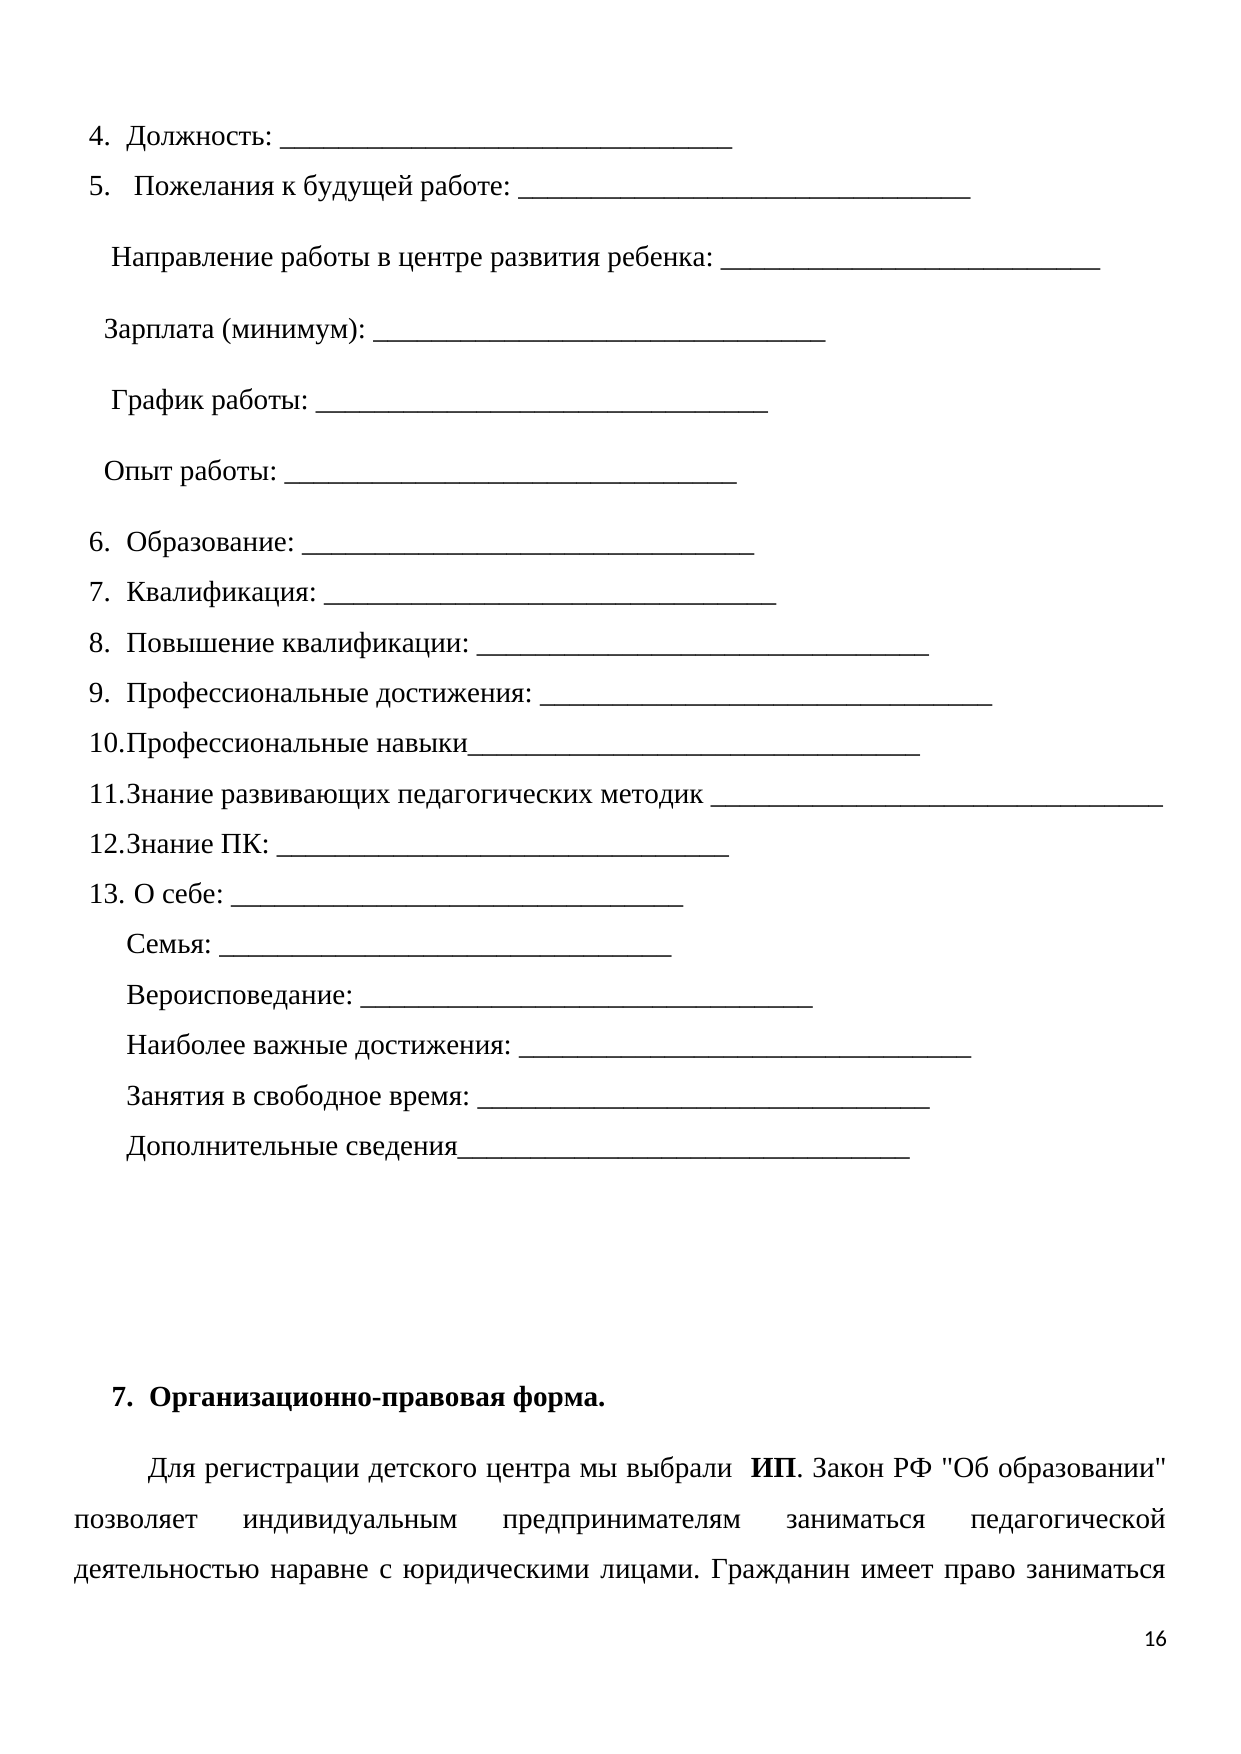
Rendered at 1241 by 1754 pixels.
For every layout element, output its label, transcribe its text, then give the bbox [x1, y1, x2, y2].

list Повышение квалификации: _______________________________ [89, 625, 1167, 658]
list Знание развивающих педагогических методик _______________________________ [89, 776, 1167, 809]
text Направление работы в центре развития ребенка: __________________________ [74, 239, 1167, 273]
list Пожелания к будущей работе: _______________________________ [89, 168, 1167, 202]
list Должность: _______________________________ [89, 118, 1167, 152]
list Профессиональные навыки_______________________________ [89, 725, 1167, 759]
list Знание ПК: _______________________________ [89, 826, 1167, 859]
text Зарплата (минимум): _______________________________ [74, 311, 1167, 344]
list Квалификация: _______________________________ [89, 574, 1167, 608]
list Образование: _______________________________ [89, 524, 1167, 558]
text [74, 1451, 1167, 1585]
list Профессиональные достижения: _______________________________ [89, 675, 1167, 709]
list Вероисповедание: _______________________________ [126, 977, 1167, 1011]
list Наиболее важные достижения: _______________________________ [126, 1027, 1167, 1061]
list О себе: _______________________________ [89, 876, 1167, 910]
text Опыт работы: _______________________________ [74, 453, 1167, 487]
text График работы: _______________________________ [74, 382, 1167, 415]
list Семья: _______________________________ [126, 927, 1167, 960]
list Занятия в свободное время: _______________________________ [126, 1078, 1167, 1111]
list Дополнительные сведения_______________________________ [126, 1128, 1167, 1161]
list Организационно-правовая форма. [111, 1379, 1167, 1413]
